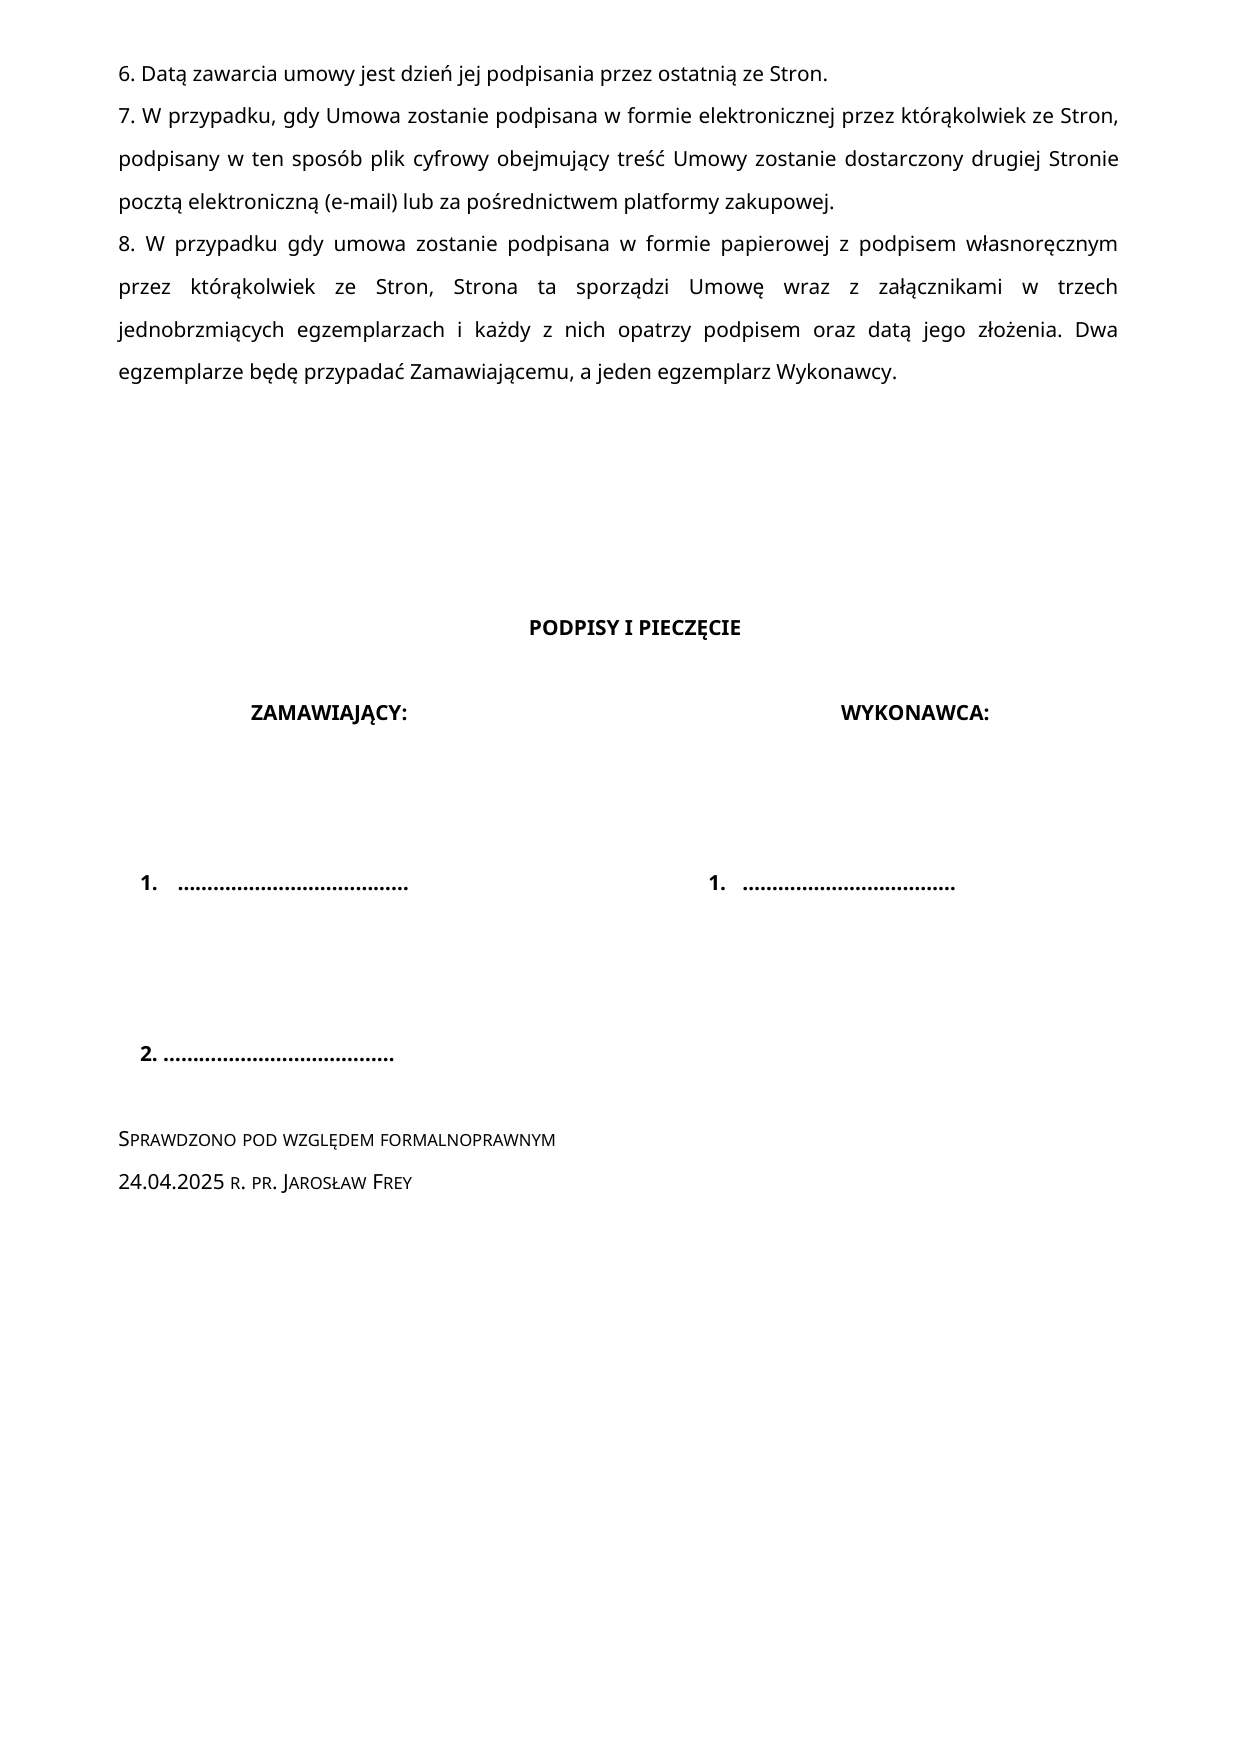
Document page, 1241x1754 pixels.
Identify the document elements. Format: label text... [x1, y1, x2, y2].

text PODPISY I PIECZĘCIE [148, 613, 1122, 641]
text 2. ………………………………… [118, 1039, 1122, 1067]
text 24.04.2025 r. pr. Jarosław Frey [118, 1167, 1122, 1195]
text 7. W przypadku, gdy Umowa zostanie podpisana w formie elektronicznej przez którąkolwiek ze Stron, podpisany w ten sposób plik cyfrowy obejmujący treść Umowy zostanie dostarczony drugiej Stronie pocztą elektroniczną (e-mail) lub za pośrednictwem platformy zakupowej. [118, 102, 1120, 215]
list ………………………………… 1. ……………………………… [140, 868, 1122, 897]
text Sprawdzono pod względem formalnoprawnym [118, 1124, 1122, 1153]
text ZAMAWIAJĄCY: WYKONAWCA: [118, 698, 1122, 727]
text 8. W przypadku gdy umowa zostanie podpisana w formie papierowej z podpisem własnoręcznym przez którąkolwiek ze Stron, Strona ta sporządzi Umowę wraz z załącznikami w trzech jednobrzmiących egzemplarzach i każdy z nich opatrzy podpisem oraz datą jego złożenia. Dwa egzemplarze będę przypadać Zamawiającemu, a jeden egzemplarz Wykonawcy. [118, 229, 1120, 386]
text 6. Datą zawarcia umowy jest dzień jej podpisania przez ostatnią ze Stron. [118, 59, 1120, 87]
